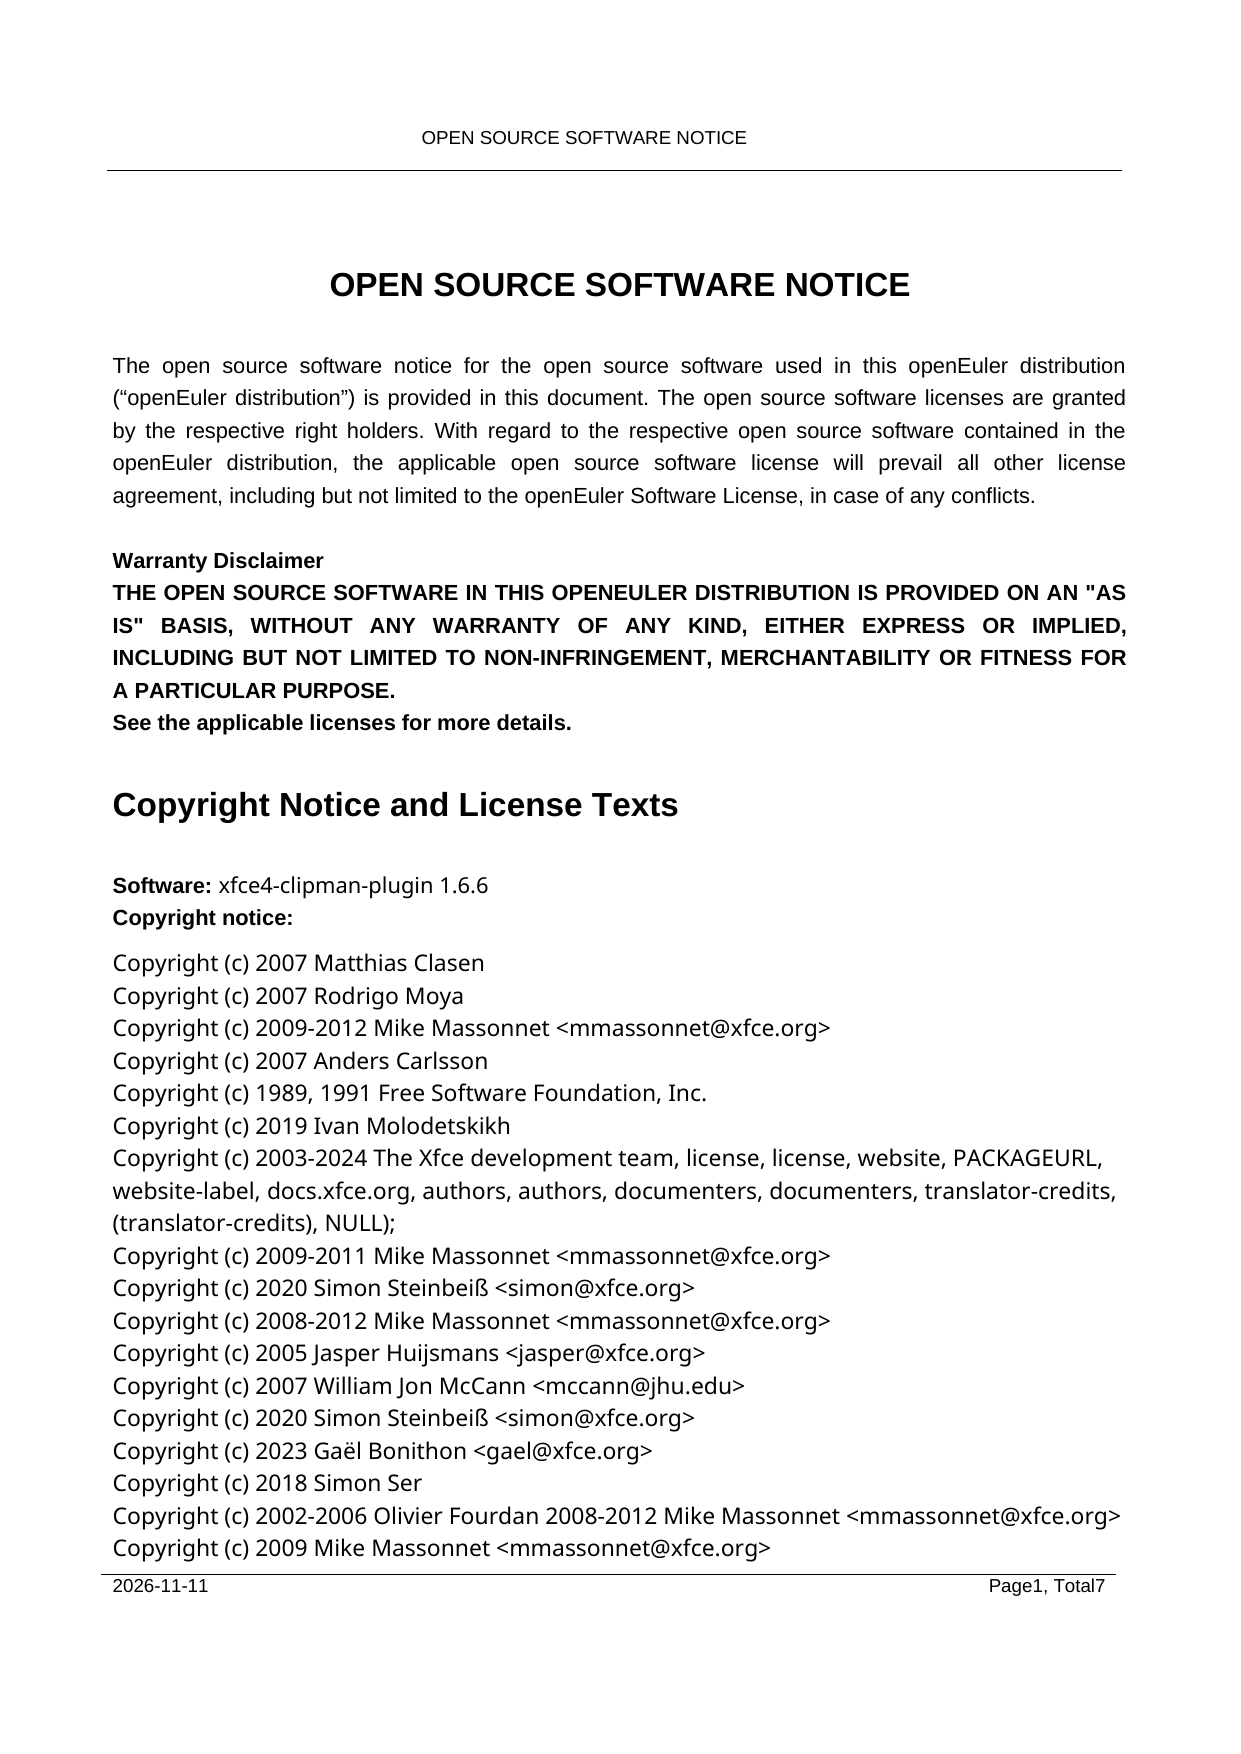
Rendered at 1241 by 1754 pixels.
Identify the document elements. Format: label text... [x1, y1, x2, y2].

text THE OPEN SOURCE SOFTWARE IN THIS OPENEULER DISTRIBUTION IS PROVIDED ON AN "AS IS" BASIS, WITHOUT ANY WARRANTY OF ANY KIND, EITHER EXPRESS OR IMPLIED, INCLUDING BUT NOT LIMITED TO NON-INFRINGEMENT, MERCHANTABILITY OR FITNESS FOR A PARTICULAR PURPOSE. See the applicable licenses for more details. [112, 576, 1128, 739]
text The open source software notice for the open source software used in this openEuler distribution (“openEuler distribution”) is provided in this document. The open source software licenses are granted by the respective right holders. With regard to the respective open source software contained in the openEuler distribution, the applicable open source software license will prevail all other license agreement, including but not limited to the openEuler Software License, in case of any conflicts. [112, 349, 1128, 511]
text Warranty Disclaimer [112, 544, 1128, 576]
text OPEN SOURCE SOFTWARE NOTICE [112, 251, 1128, 316]
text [112, 947, 1128, 1564]
text Copyright Notice and License Texts [112, 771, 1128, 836]
title Software: xfce4-clipman-plugin 1.6.6 [112, 869, 1128, 901]
text Copyright notice: [112, 901, 1128, 934]
